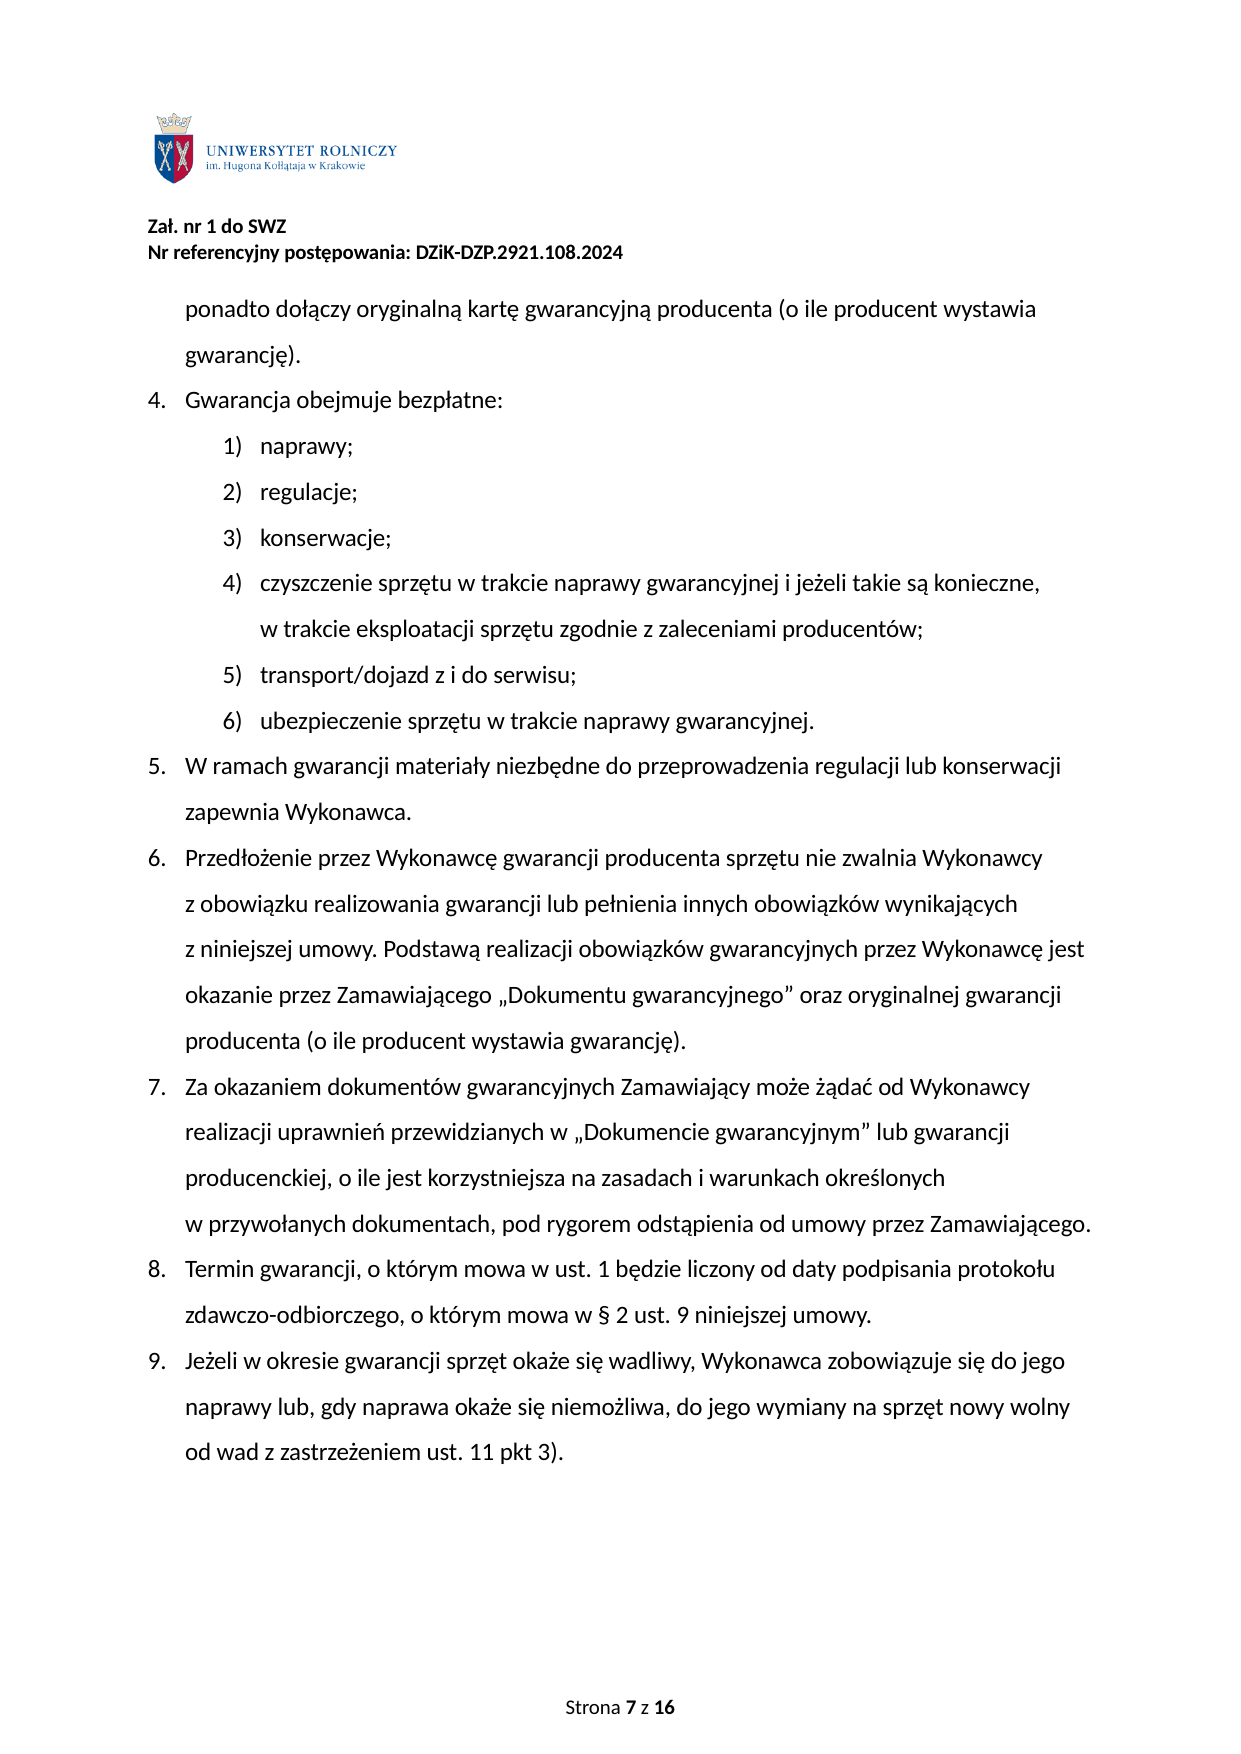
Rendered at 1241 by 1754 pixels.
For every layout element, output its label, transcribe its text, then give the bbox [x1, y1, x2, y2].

list naprawy; [222, 430, 1093, 461]
list ubezpieczenie sprzętu w trakcie naprawy gwarancyjnej. [222, 705, 1093, 735]
list czyszczenie sprzętu w trakcie naprawy gwarancyjnej i jeżeli takie są konieczne, [222, 568, 1093, 598]
text w trakcie eksploatacji sprzętu zgodnie z zaleceniami producentów; [260, 613, 1093, 644]
picture [151, 113, 408, 186]
list W ramach gwarancji materiały niezbędne do przeprowadzenia regulacji lub konserwacji zapewnia Wykonawca. [148, 751, 1093, 827]
list Jeżeli w okresie gwarancji sprzęt okaże się wadliwy, Wykonawca zobowiązuje się do jego naprawy lub, gdy naprawa okaże się niemożliwa, do jego wymiany na sprzęt nowy wolny od wad z zastrzeżeniem ust. 11 pkt 3). [148, 1345, 1093, 1467]
list Gwarancja obejmuje bezpłatne: [148, 385, 1093, 415]
list transport/dojazd z i do serwisu; [222, 659, 1093, 689]
list regulacje; [222, 476, 1093, 507]
list konserwacje; [222, 522, 1093, 552]
list Termin gwarancji, o którym mowa w ust. 1 będzie liczony od daty podpisania protokołu zdawczo-odbiorczego, o którym mowa w § 2 ust. 9 niniejszej umowy. [148, 1253, 1093, 1330]
list Za okazaniem dokumentów gwarancyjnych Zamawiający może żądać od Wykonawcy realizacji uprawnień przewidzianych w „Dokumencie gwarancyjnym” lub gwarancji producenckiej, o ile jest korzystniejsza na zasadach i warunkach określonych w przywołanych dokumentach, pod rygorem odstąpienia od umowy przez Zamawiającego. [148, 1071, 1093, 1238]
list Przedłożenie przez Wykonawcę gwarancji producenta sprzętu nie zwalnia Wykonawcy z obowiązku realizowania gwarancji lub pełnienia innych obowiązków wynikających z niniejszej umowy. Podstawą realizacji obowiązków gwarancyjnych przez Wykonawcę jest okazanie przez Zamawiającego „Dokumentu gwarancyjnego” oraz oryginalnej gwarancji producenta (o ile producent wystawia gwarancję). [148, 842, 1093, 1055]
